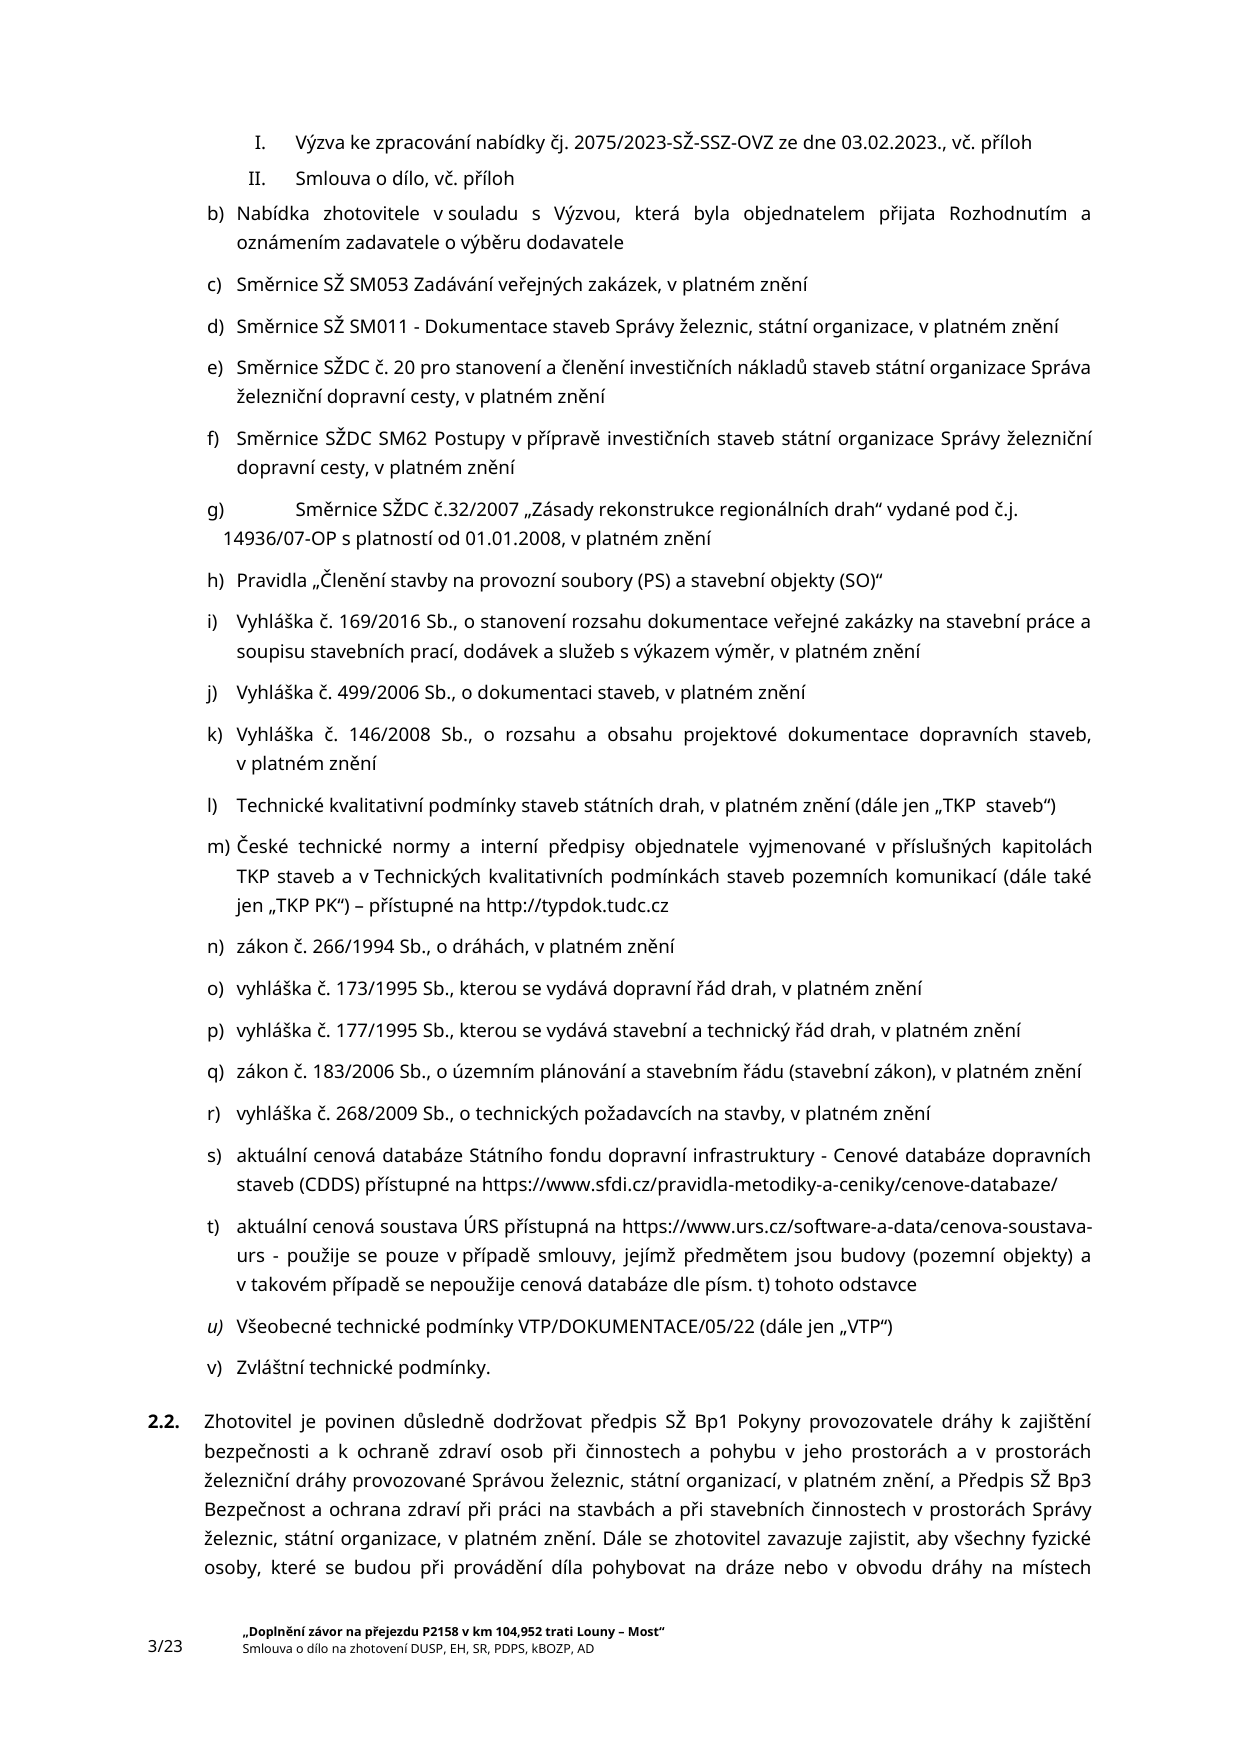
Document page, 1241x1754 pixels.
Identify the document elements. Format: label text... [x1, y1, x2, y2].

list aktuální cenová soustava ÚRS přístupná na https://www.urs.cz/software-a-data/cenova-soustava-urs - použije se pouze v případě smlouvy, jejímž předmětem jsou budovy (pozemní objekty) a v takovém případě se nepoužije cenová databáze dle písm. t) tohoto odstavce [207, 1210, 1092, 1297]
list Směrnice SŽ SM053 Zadávání veřejných zakázek, v platném znění [207, 268, 1092, 297]
list Nabídka zhotovitele v souladu s Výzvou, která byla objednatelem přijata Rozhodnutím a oznámením zadavatele o výběru dodavatele [207, 197, 1092, 256]
list zákon č. 266/1994 Sb., o dráhách, v platném znění [207, 931, 1092, 960]
list Vyhláška č. 499/2006 Sb., o dokumentaci staveb, v platném znění [207, 676, 1092, 706]
list Vyhláška č. 169/2016 Sb., o stanovení rozsahu dokumentace veřejné zakázky na stavební práce a soupisu stavebních prací, dodávek a služeb s výkazem výměr, v platném znění [207, 606, 1092, 664]
list Směrnice SŽDC SM62 Postupy v přípravě investičních staveb státní organizace Správy železniční dopravní cesty, v platném znění [207, 422, 1092, 481]
list vyhláška č. 268/2009 Sb., o technických požadavcích na stavby, v platném znění [207, 1097, 1092, 1126]
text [148, 1406, 1092, 1581]
list Smlouva o dílo, vč. příloh [266, 162, 1092, 191]
list vyhláška č. 177/1995 Sb., kterou se vydává stavební a technický řád drah, v platném znění [207, 1014, 1092, 1043]
list Směrnice SŽDC č. 20 pro stanovení a členění investičních nákladů staveb státní organizace Správa železniční dopravní cesty, v platném znění [207, 351, 1092, 410]
list Směrnice SŽ SM011 - Dokumentace staveb Správy železnic, státní organizace, v platném znění [207, 310, 1092, 339]
list Vyhláška č. 146/2008 Sb., o rozsahu a obsahu projektové dokumentace dopravních staveb, v platném znění [207, 718, 1092, 776]
list České technické normy a interní předpisy objednatele vyjmenované v příslušných kapitolách TKP staveb a v Technických kvalitativních podmínkách staveb pozemních komunikací (dále také jen „TKP PK“) – přístupné na http://typdok.tudc.cz [207, 831, 1092, 918]
list Pravidla „Členění stavby na provozní soubory (PS) a stavební objekty (SO)“ [207, 564, 1092, 593]
list Všeobecné technické podmínky VTP/DOKUMENTACE/05/22 (dále jen „VTP“) [207, 1310, 1092, 1339]
list zákon č. 183/2006 Sb., o územním plánování a stavebním řádu (stavební zákon), v platném znění [207, 1056, 1092, 1085]
list Technické kvalitativní podmínky staveb státních drah, v platném znění (dále jen „TKP staveb“) [207, 789, 1092, 818]
list Zvláštní technické podmínky. [207, 1351, 1092, 1381]
list Směrnice SŽDC č.32/2007 „Zásady rekonstrukce regionálních drah“ vydané pod č.j. 14936/07-OP s platností od 01.01.2008, v platném znění [207, 493, 1092, 551]
list Výzva ke zpracování nabídky čj. 2075/2023-SŽ-SSZ-OVZ ze dne 03.02.2023., vč. příloh [266, 126, 1092, 156]
list vyhláška č. 173/1995 Sb., kterou se vydává dopravní řád drah, v platném znění [207, 972, 1092, 1001]
list aktuální cenová databáze Státního fondu dopravní infrastruktury - Cenové databáze dopravních staveb (CDDS) přístupné na https://www.sfdi.cz/pravidla-metodiky-a-ceniky/cenove-databaze/ [207, 1139, 1092, 1197]
